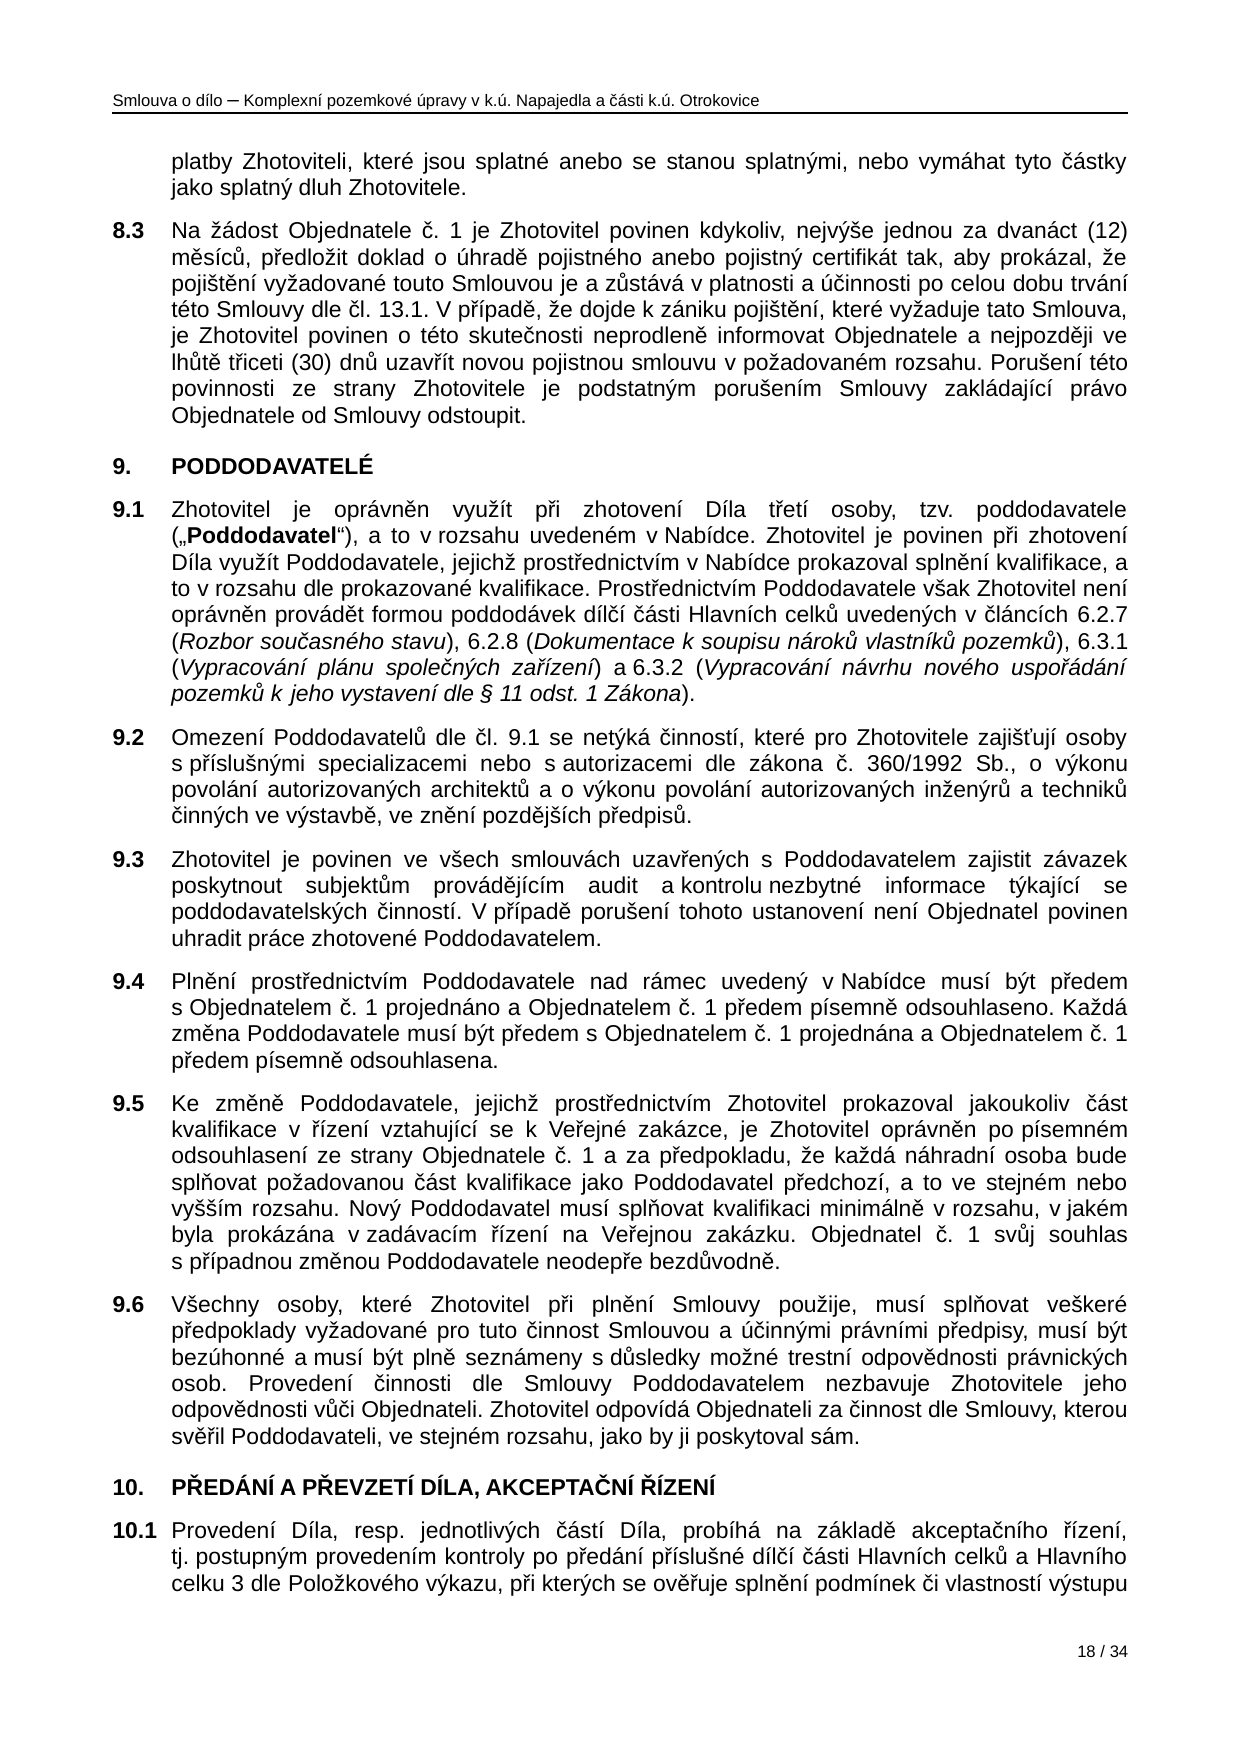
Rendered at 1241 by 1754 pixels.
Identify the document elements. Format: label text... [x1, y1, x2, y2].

text Všechny osoby, které Zhotovitel při plnění Smlouvy použije, musí splňovat veškeré předpoklady vyžadované pro tuto činnost Smlouvou a účinnými právními předpisy, musí být bezúhonné a musí být plně seznámeny s důsledky možné trestní odpovědnosti právnických osob. Provedení činnosti dle Smlouvy Poddodavatelem nezbavuje Zhotovitele jeho odpovědnosti vůči Objednateli. Zhotovitel odpovídá Objednateli za činnost dle Smlouvy, kterou svěřil Poddodavateli, ve stejném rozsahu, jako by ji poskytoval sám. [112, 1291, 1128, 1449]
text Zhotovitel je povinen ve všech smlouvách uzavřených s Poddodavatelem zajistit závazek poskytnout subjektům provádějícím audit a kontrolu nezbytné informace týkající se poddodavatelských činností. V případě porušení tohoto ustanovení není Objednatel povinen uhradit práce zhotovené Poddodavatelem. [112, 846, 1128, 951]
text Na žádost Objednatele č. 1 je Zhotovitel povinen kdykoliv, nejvýše jednou za dvanáct (12) měsíců, předložit doklad o úhradě pojistného anebo pojistný certifikát tak, aby prokázal, že pojištění vyžadované touto Smlouvou je a zůstává v platnosti a účinnosti po celou dobu trvání této Smlouvy dle čl. 13.1. V případě, že dojde k zániku pojištění, které vyžaduje tato Smlouva, je Zhotovitel povinen o této skutečnosti neprodleně informovat Objednatele a nejpozději ve lhůtě třiceti (30) dnů uzavřít novou pojistnou smlouvu v požadovaném rozsahu. Porušení této povinnosti ze strany Zhotovitele je podstatným porušením Smlouvy zakládající právo Objednatele od Smlouvy odstoupit. [112, 217, 1128, 428]
text Zhotovitel je oprávněn využít při zhotovení Díla třetí osoby, tzv. poddodavatele („Poddodavatel“), a to v rozsahu uvedeném v Nabídce. Zhotovitel je povinen při zhotovení Díla využít Poddodavatele, jejichž prostřednictvím v Nabídce prokazoval splnění kvalifikace, a to v rozsahu dle prokazované kvalifikace. Prostřednictvím Poddodavatele však Zhotovitel není oprávněn provádět formou poddodávek dílčí části Hlavních celků uvedených v článcích 6.2.7 (Rozbor současného stavu), 6.2.8 (Dokumentace k soupisu nároků vlastníků pozemků), 6.3.1 (Vypracování plánu společných zařízení) a 6.3.2 (Vypracování návrhu nového uspořádání pozemků k jeho vystavení dle § 11 odst. 1 Zákona). [112, 496, 1128, 707]
text Předání a převzetí Díla, Akceptační řízení [112, 1474, 1128, 1500]
text Poddodavatelé [112, 453, 1128, 479]
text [112, 148, 1128, 200]
text Ke změně Poddodavatele, jejichž prostřednictvím Zhotovitel prokazoval jakoukoliv část kvalifikace v řízení vztahující se k Veřejné zakázce, je Zhotovitel oprávněn po písemném odsouhlasení ze strany Objednatele č. 1 a za předpokladu, že každá náhradní osoba bude splňovat požadovanou část kvalifikace jako Poddodavatel předchozí, a to ve stejném nebo vyšším rozsahu. Nový Poddodavatel musí splňovat kvalifikaci minimálně v rozsahu, v jakém byla prokázána v zadávacím řízení na Veřejnou zakázku. Objednatel č. 1 svůj souhlas s případnou změnou Poddodavatele neodepře bezdůvodně. [112, 1090, 1128, 1274]
text Plnění prostřednictvím Poddodavatele nad rámec uvedený v Nabídce musí být předem s Objednatelem č. 1 projednáno a Objednatelem č. 1 předem písemně odsouhlaseno. Každá změna Poddodavatele musí být předem s Objednatelem č. 1 projednána a Objednatelem č. 1 předem písemně odsouhlasena. [112, 968, 1128, 1073]
text Omezení Poddodavatelů dle čl. 9.1 se netýká činností, které pro Zhotovitele zajišťují osoby s příslušnými specializacemi nebo s autorizacemi dle zákona č. 360/1992 Sb., o výkonu povolání autorizovaných architektů a o výkonu povolání autorizovaných inženýrů a techniků činných ve výstavbě, ve znění pozdějších předpisů. [112, 723, 1128, 829]
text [112, 1517, 1128, 1596]
